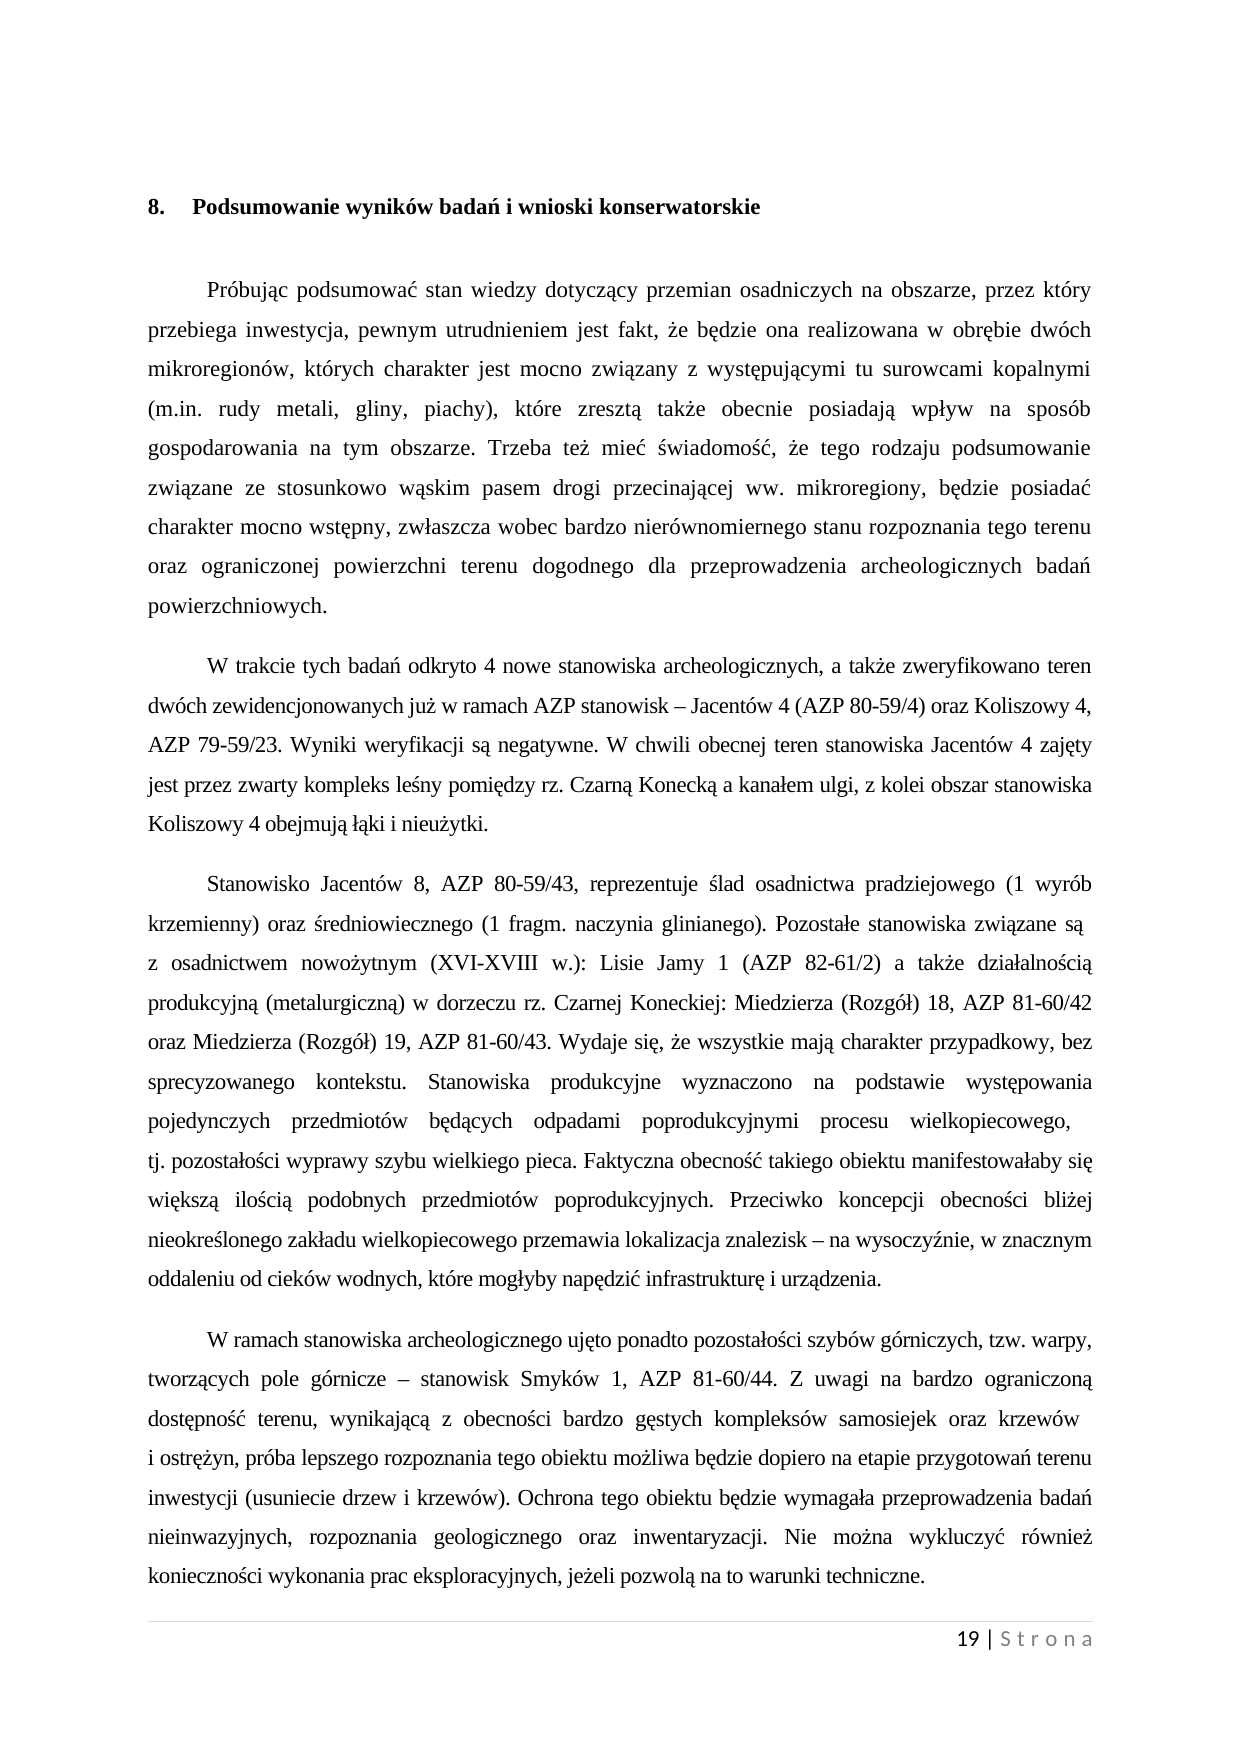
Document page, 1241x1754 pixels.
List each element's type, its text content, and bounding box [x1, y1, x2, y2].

subtitle Podsumowanie wyników badań i wnioski konserwatorskie [148, 193, 1093, 219]
text W ramach stanowiska archeologicznego ujęto ponadto pozostałości szybów górniczych, tzw. warpy, tworzących pole górnicze – stanowisk Smyków 1, AZP 81-60/44. Z uwagi na bardzo ograniczoną dostępność terenu, wynikającą z obecności bardzo gęstych kompleksów samosiejek oraz krzewów i ostrężyn, próba lepszego rozpoznania tego obiektu możliwa będzie dopiero na etapie przygotowań terenu inwestycji (usuniecie drzew i krzewów). Ochrona tego obiektu będzie wymagała przeprowadzenia badań nieinwazyjnych, rozpoznania geologicznego oraz inwentaryzacji. Nie można wykluczyć również konieczności wykonania prac eksploracyjnych, jeżeli pozwolą na to warunki techniczne. [148, 1326, 1093, 1589]
text Stanowisko Jacentów 8, AZP 80-59/43, reprezentuje ślad osadnictwa pradziejowego (1 wyrób krzemienny) oraz średniowiecznego (1 fragm. naczynia glinianego). Pozostałe stanowiska związane są z osadnictwem nowożytnym (XVI-XVIII w.): Lisie Jamy 1 (AZP 82-61/2) a także działalnością produkcyjną (metalurgiczną) w dorzeczu rz. Czarnej Koneckiej: Miedzierza (Rozgół) 18, AZP 81-60/42 oraz Miedzierza (Rozgół) 19, AZP 81-60/43. Wydaje się, że wszystkie mają charakter przypadkowy, bez sprecyzowanego kontekstu. Stanowiska produkcyjne wyznaczono na podstawie występowania pojedynczych przedmiotów będących odpadami poprodukcyjnymi procesu wielkopiecowego, tj. pozostałości wyprawy szybu wielkiego pieca. Faktyczna obecność takiego obiektu manifestowałaby się większą ilością podobnych przedmiotów poprodukcyjnych. Przeciwko koncepcji obecności bliżej nieokreślonego zakładu wielkopiecowego przemawia lokalizacja znalezisk – na wysoczyźnie, w znacznym oddaleniu od cieków wodnych, które mogłyby napędzić infrastrukturę i urządzenia. [148, 871, 1093, 1292]
text W trakcie tych badań odkryto 4 nowe stanowiska archeologicznych, a także zweryfikowano teren dwóch zewidencjonowanych już w ramach AZP stanowisk – Jacentów 4 (AZP 80-59/4) oraz Koliszowy 4, AZP 79-59/23. Wyniki weryfikacji są negatywne. W chwili obecnej teren stanowiska Jacentów 4 zajęty jest przez zwarty kompleks leśny pomiędzy rz. Czarną Konecką a kanałem ulgi, z kolei obszar stanowiska Koliszowy 4 obejmują łąki i nieużytki. [148, 652, 1093, 837]
text Próbując podsumować stan wiedzy dotyczący przemian osadniczych na obszarze, przez który przebiega inwestycja, pewnym utrudnieniem jest fakt, że będzie ona realizowana w obrębie dwóch mikroregionów, których charakter jest mocno związany z występującymi tu surowcami kopalnymi (m.in. rudy metali, gliny, piachy), które zresztą także obecnie posiadają wpływ na sposób gospodarowania na tym obszarze. Trzeba też mieć świadomość, że tego rodzaju podsumowanie związane ze stosunkowo wąskim pasem drogi przecinającej ww. mikroregiony, będzie posiadać charakter mocno wstępny, zwłaszcza wobec bardzo nierównomiernego stanu rozpoznania tego terenu oraz ograniczonej powierzchni terenu dogodnego dla przeprowadzenia archeologicznych badań powierzchniowych. [148, 276, 1093, 618]
